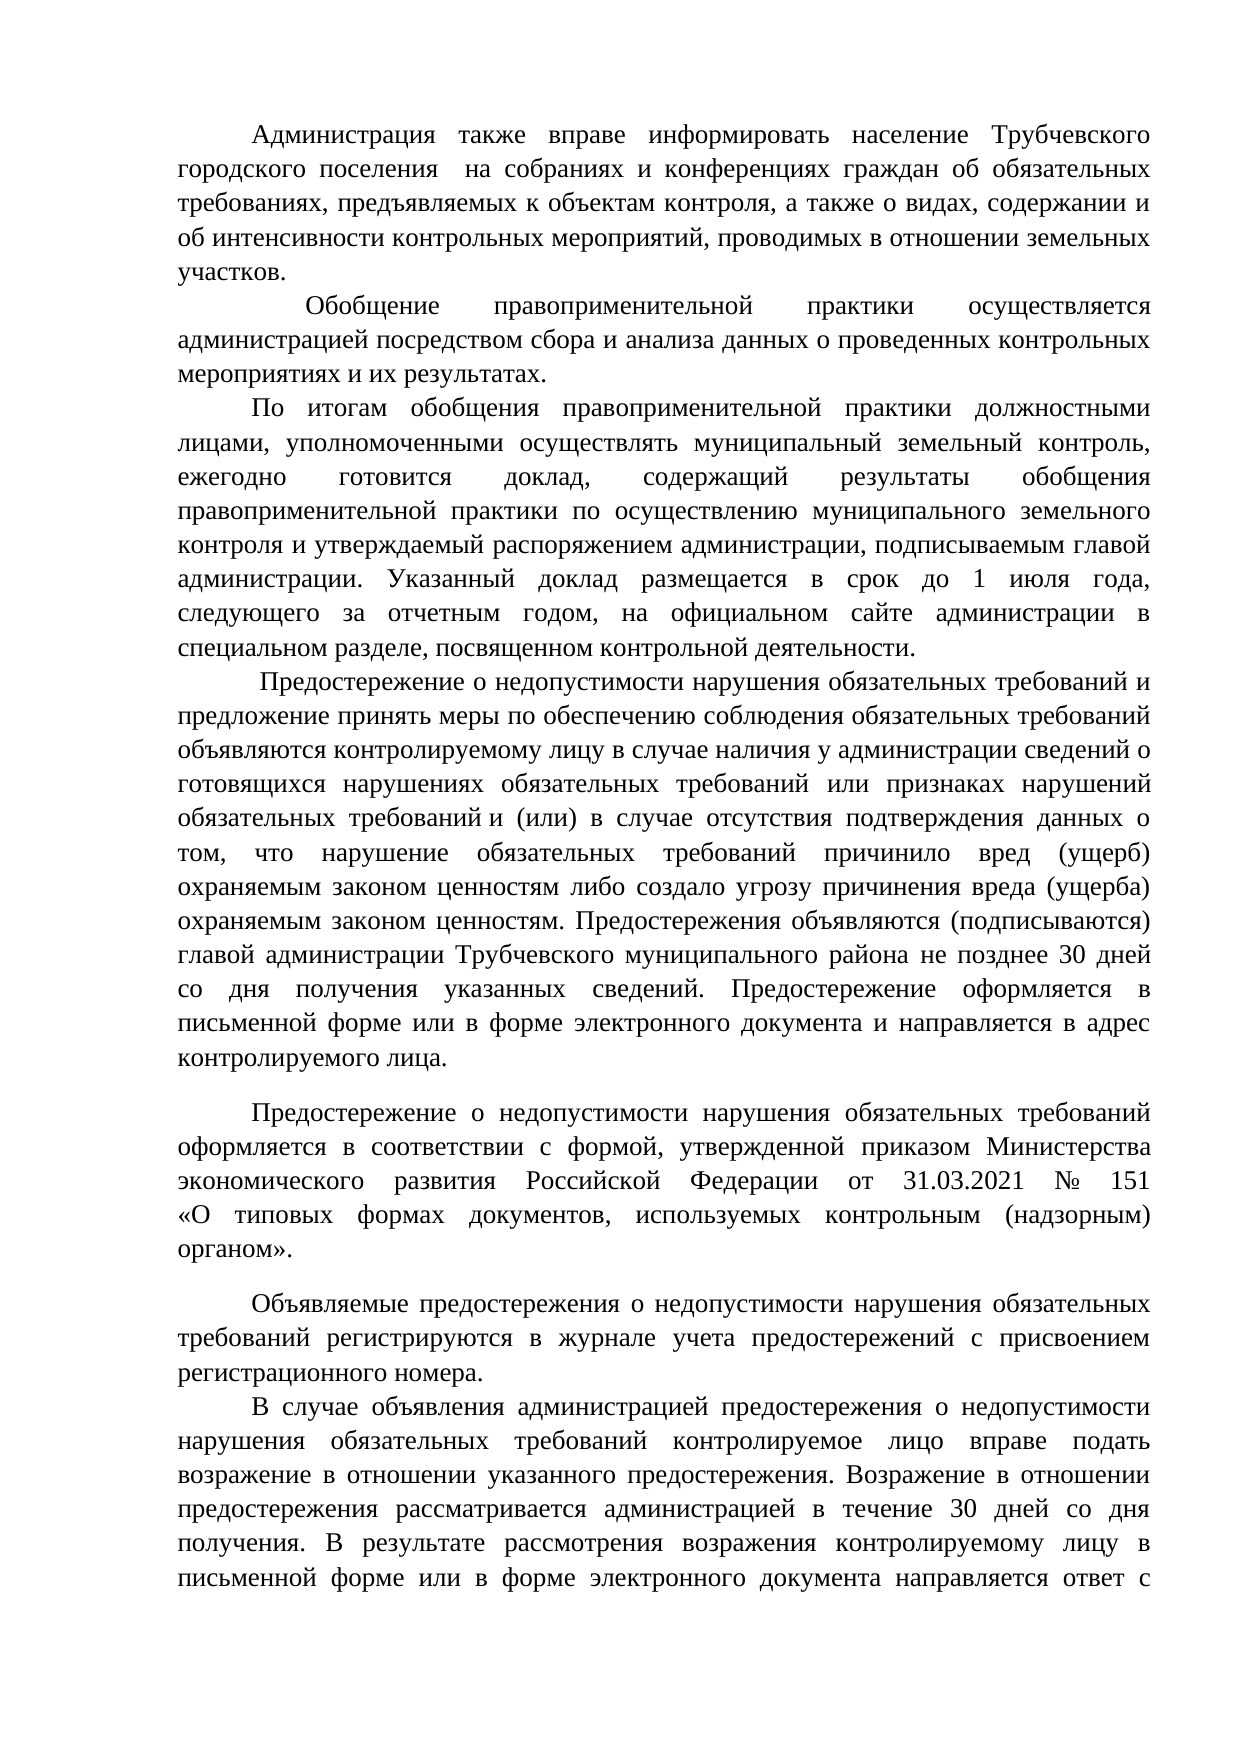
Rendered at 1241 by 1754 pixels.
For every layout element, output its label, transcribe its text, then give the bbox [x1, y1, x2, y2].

text Администрация также вправе информировать население Трубчевского городского поселения на собраниях и конференциях граждан об обязательных требованиях, предъявляемых к объектам контроля, а также о видах, содержании и об интенсивности контрольных мероприятий, проводимых в отношении земельных участков. [177, 118, 1152, 286]
text Объявляемые предостережения о недопустимости нарушения обязательных требований регистрируются в журнале учета предостережений с присвоением регистрационного номера. [177, 1287, 1152, 1387]
text Предостережение о недопустимости нарушения обязательных требований оформляется в соответствии с формой, утвержденной приказом Министерства экономического развития Российской Федерации от 31.03.2021 № 151 «О типовых формах документов, используемых контрольным (надзорным) органом». [177, 1096, 1152, 1164]
text Предостережение о недопустимости нарушения обязательных требований и предложение принять меры по обеспечению соблюдения обязательных требований объявляются контролируемому лицу в случае наличия у администрации сведений о готовящихся нарушениях обязательных требований или признаках нарушений обязательных требований и (или) в случае отсутствия подтверждения данных о том, что нарушение обязательных требований причинило вред (ущерб) охраняемым законом ценностям либо создало угрозу причинения вреда (ущерба) охраняемым законом ценностям. Предостережения объявляются (подписываются) главой администрации Трубчевского муниципального района не позднее 30 дней со дня получения указанных сведений. Предостережение оформляется в письменной форме или в форме электронного документа и направляется в адрес контролируемого лица. [177, 665, 1152, 1072]
text Предостережение о недопустимости нарушения обязательных требований оформляется в соответствии с формой, утвержденной приказом Министерства экономического развития Российской Федерации от 31.03.2021 № 151 «О типовых формах документов, используемых контрольным (надзорным) органом». [177, 1229, 1152, 1263]
text По итогам обобщения правоприменительной практики должностными лицами, уполномоченными осуществлять муниципальный земельный контроль, ежегодно готовится доклад, содержащий результаты обобщения правоприменительной практики по осуществлению муниципального земельного контроля и утверждаемый распоряжением администрации, подписываемым главой администрации. Указанный доклад размещается в срок до 1 июля года, следующего за отчетным годом, на официальном сайте администрации в специальном разделе, посвященном контрольной деятельности. [177, 391, 1152, 662]
text Обобщение правоприменительной практики осуществляется администрацией посредством сбора и анализа данных о проведенных контрольных мероприятиях и их результатах. [177, 289, 1152, 388]
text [177, 1390, 1152, 1592]
